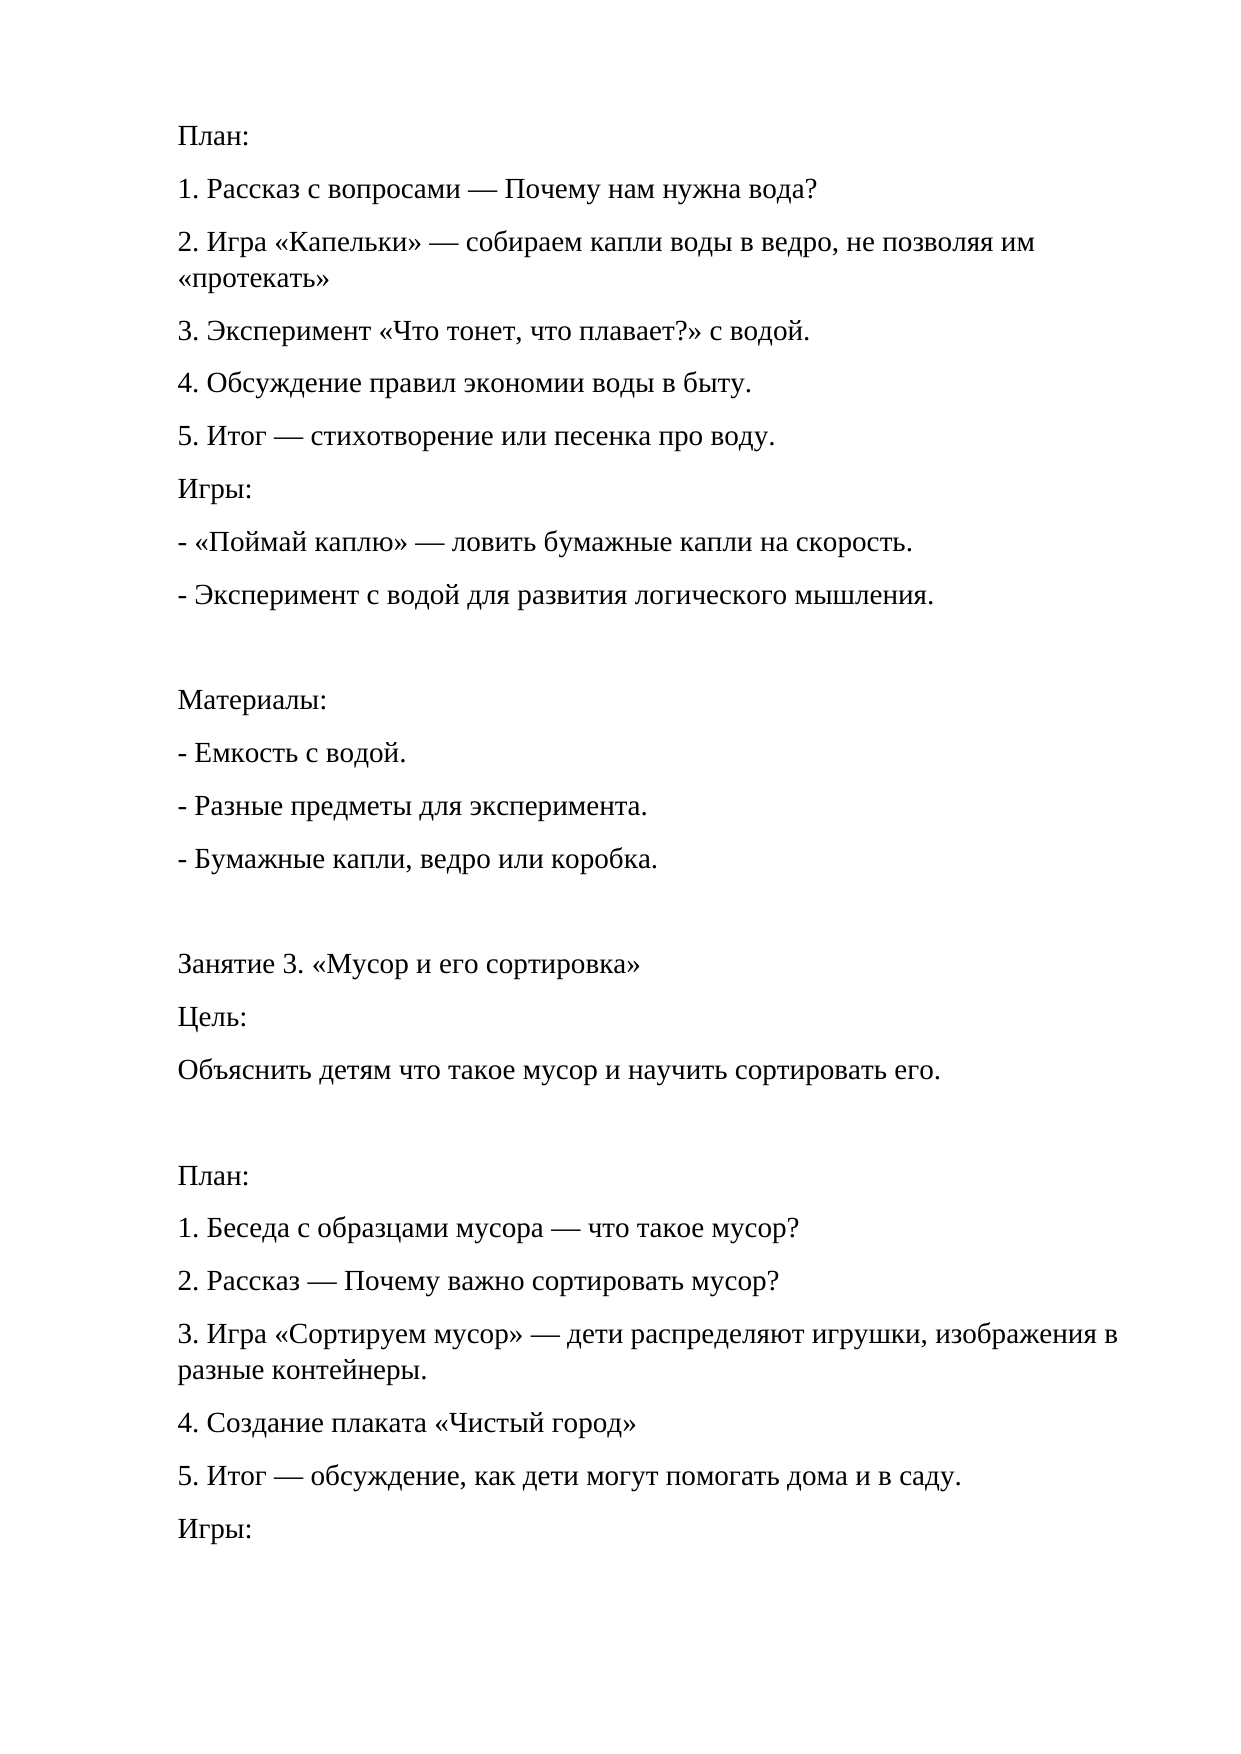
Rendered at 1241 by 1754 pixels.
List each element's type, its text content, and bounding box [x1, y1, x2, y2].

text Игры: [177, 471, 1152, 505]
text План: [177, 118, 1152, 152]
text - Бумажные капли, ведро или коробка. [177, 841, 1152, 874]
text - Разные предметы для эксперимента. [177, 788, 1152, 822]
text - «Поймай каплю» — ловить бумажные капли на скорость. [177, 524, 1152, 557]
text - Эксперимент с водой для развития логического мышления. [177, 577, 1152, 610]
text План: [177, 1158, 1152, 1191]
text 5. Итог — стихотворение или песенка про воду. [177, 418, 1152, 452]
text 5. Итог — обсуждение, как дети могут помогать дома и в саду. [177, 1458, 1152, 1491]
text 4. Обсуждение правил экономии воды в быту. [177, 366, 1152, 399]
text 1. Беседа с образцами мусора — что такое мусор? [177, 1211, 1152, 1244]
text 4. Создание плаката «Чистый город» [177, 1405, 1152, 1439]
text Материалы: [177, 682, 1152, 716]
text Занятие 3. «Мусор и его сортировка» [177, 946, 1152, 980]
text 2. Рассказ — Почему важно сортировать мусор? [177, 1263, 1152, 1297]
text Игры: [177, 1511, 1152, 1544]
text Объяснить детям что такое мусор и научить сортировать его. [177, 1052, 1152, 1086]
text 3. Эксперимент «Что тонет, что плавает?» с водой. [177, 313, 1152, 346]
text 1. Рассказ с вопросами — Почему нам нужна вода? [177, 171, 1152, 204]
text Цель: [177, 999, 1152, 1033]
text 2. Игра «Капельки» — собираем капли воды в ведро, не позволяя им «протекать» [177, 224, 1152, 293]
text 3. Игра «Сортируем мусор» — дети распределяют игрушки, изображения в разные контейнеры. [177, 1316, 1152, 1386]
text - Емкость с водой. [177, 735, 1152, 769]
